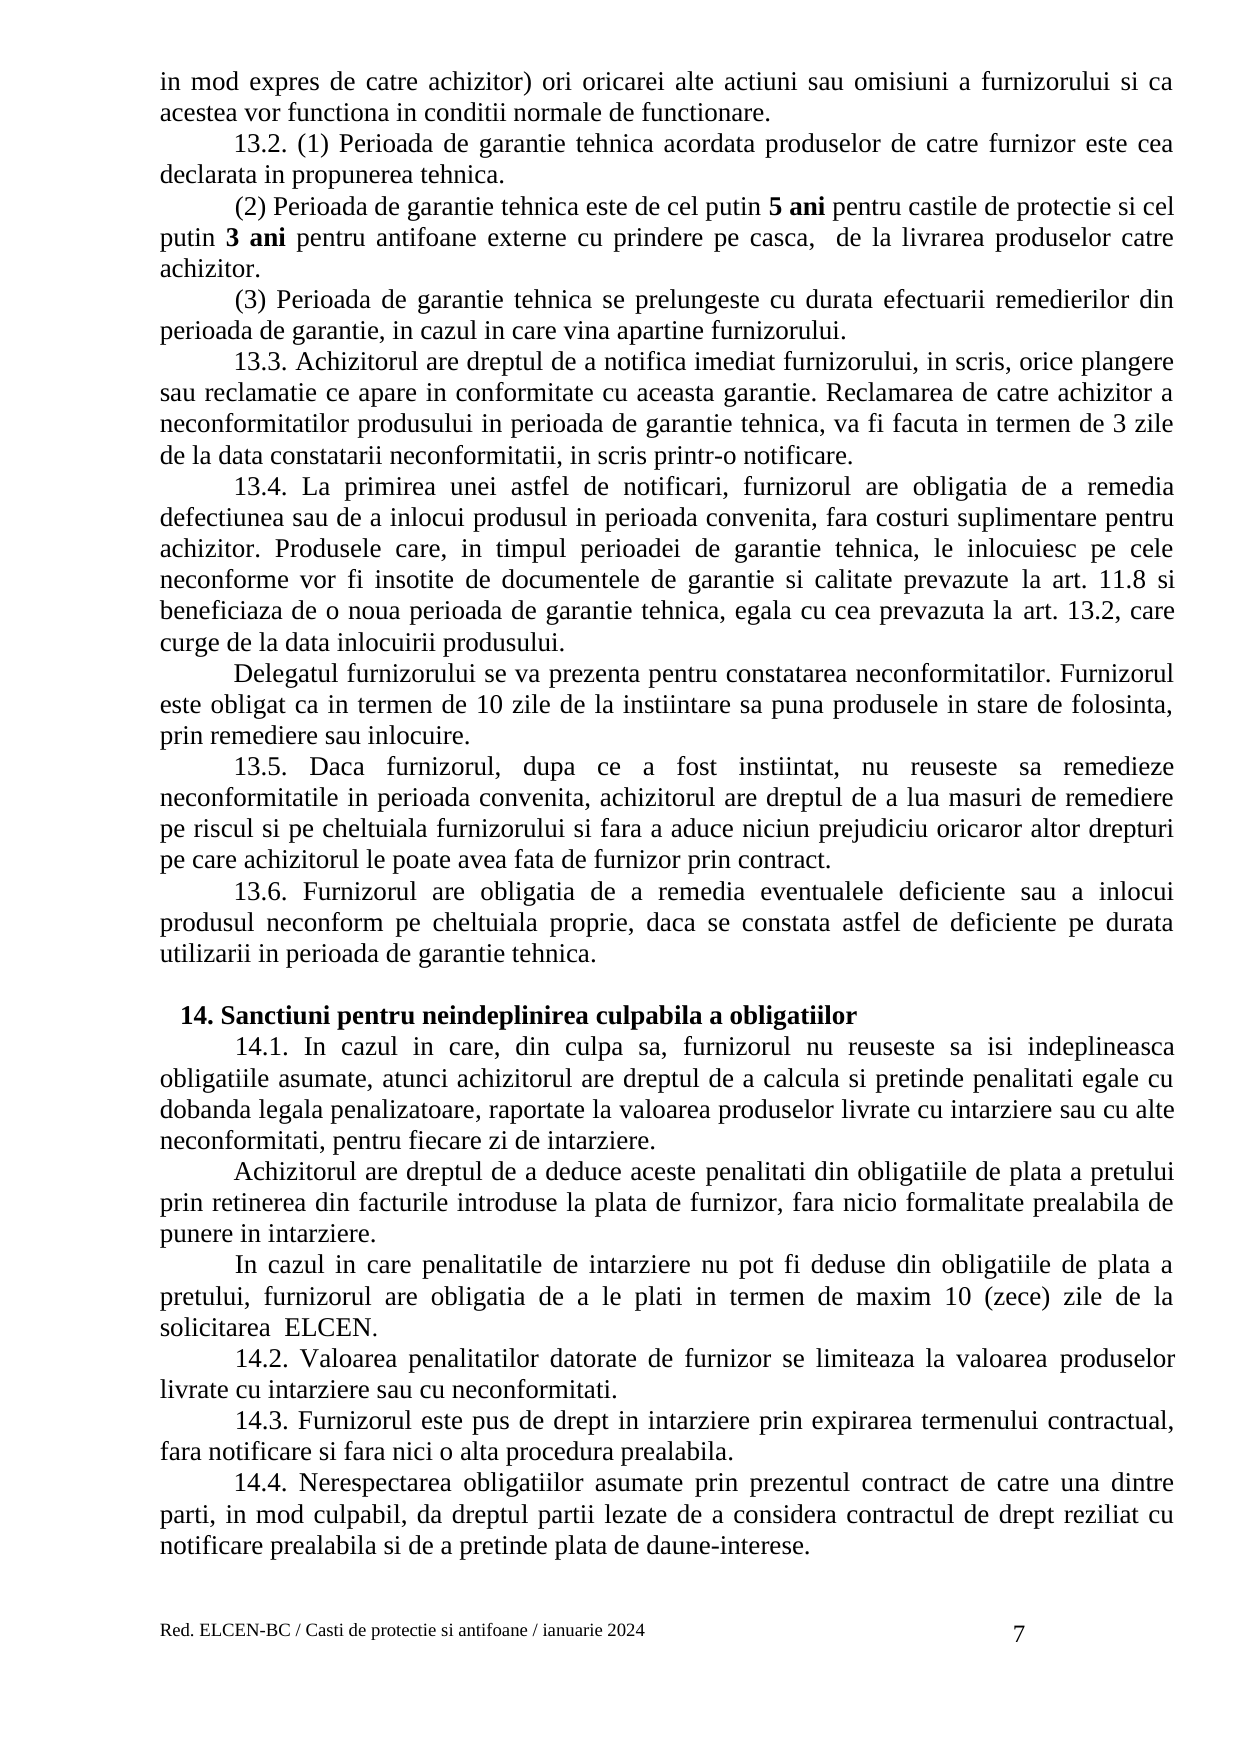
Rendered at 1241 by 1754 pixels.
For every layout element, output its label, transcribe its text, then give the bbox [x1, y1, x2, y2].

text Achizitorul are dreptul de a deduce aceste penalitati din obligatiile de plata a pretului prin retinerea din facturile introduse la plata de furnizor, fara nicio formalitate prealabila de punere in intarziere. [159, 1155, 1175, 1248]
text In cazul in care penalitatile de intarziere nu pot fi deduse din obligatiile de plata a pretului, furnizorul are obligatia de a le plati in termen de maxim 10 (zece) zile de la solicitarea ELCEN. [159, 1248, 1175, 1342]
text (2) Perioada de garantie tehnica este de cel putin 5 ani pentru castile de protectie si cel putin 3 ani pentru antifoane externe cu prindere pe casca, de la livrarea produselor catre achizitor. [159, 189, 1175, 283]
text 13.5. Daca furnizorul, dupa ce a fost instiintat, nu reuseste sa remedieze neconformitatile in perioada convenita, achizitorul are dreptul de a lua masuri de remediere pe riscul si pe cheltuiala furnizorului si fara a aduce niciun prejudiciu oricaror altor drepturi pe care achizitorul le poate avea fata de furnizor prin contract. [159, 750, 1175, 875]
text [159, 65, 1175, 127]
text 13.6. Furnizorul are obligatia de a remedia eventualele deficiente sau a inlocui produsul neconform pe cheltuiala proprie, daca se constata astfel de deficiente pe durata utilizarii in perioada de garantie tehnica. [159, 875, 1175, 968]
text 13.3. Achizitorul are dreptul de a notifica imediat furnizorului, in scris, orice plangere sau reclamatie ce apare in conformitate cu aceasta garantie. Reclamarea de catre achizitor a neconformitatilor produsului in perioada de garantie tehnica, va fi facuta in termen de 3 zile de la data constatarii neconformitatii, in scris printr-o notificare. [159, 345, 1175, 470]
text 14.1. In cazul in care, din culpa sa, furnizorul nu reuseste sa isi indeplineasca obligatiile asumate, atunci achizitorul are dreptul de a calcula si pretinde penalitati egale cu dobanda legala penalizatoare, raportate la valoarea produselor livrate cu intarziere sau cu alte neconformitati, pentru fiecare zi de intarziere. [159, 1031, 1175, 1155]
text 14. Sanctiuni pentru neindeplinirea culpabila a obligatiilor [159, 999, 1175, 1031]
text 13.2. (1) Perioada de garantie tehnica acordata produselor de catre furnizor este cea declarata in propunerea tehnica. [159, 127, 1175, 189]
text Delegatul furnizorului se va prezenta pentru constatarea neconformitatilor. Furnizorul este obligat ca in termen de 10 zile de la instiintare sa puna produsele in stare de folosinta, prin remediere sau inlocuire. [159, 657, 1175, 750]
text 13.4. La primirea unei astfel de notificari, furnizorul are obligatia de a remedia defectiunea sau de a inlocui produsul in perioada convenita, fara costuri suplimentare pentru achizitor. Produsele care, in timpul perioadei de garantie tehnica, le inlocuiesc pe cele neconforme vor fi insotite de documentele de garantie si calitate prevazute la art. 11.8 si beneficiaza de o noua perioada de garantie tehnica, egala cu cea prevazuta la art. 13.2, care curge de la data inlocuirii produsului. [159, 470, 1175, 657]
text 14.2. Valoarea penalitatilor datorate de furnizor se limiteaza la valoarea produselor livrate cu intarziere sau cu neconformitati. [159, 1342, 1175, 1404]
text (3) Perioada de garantie tehnica se prelungeste cu durata efectuarii remedierilor din perioada de garantie, in cazul in care vina apartine furnizorului. [159, 283, 1175, 345]
text 14.4. Nerespectarea obligatiilor asumate prin prezentul contract de catre una dintre parti, in mod culpabil, da dreptul partii lezate de a considera contractul de drept reziliat cu notificare prealabila si de a pretinde plata de daune-interese. [159, 1467, 1175, 1560]
text 14.3. Furnizorul este pus de drept in intarziere prin expirarea termenului contractual, fara notificare si fara nici o alta procedura prealabila. [159, 1404, 1175, 1467]
